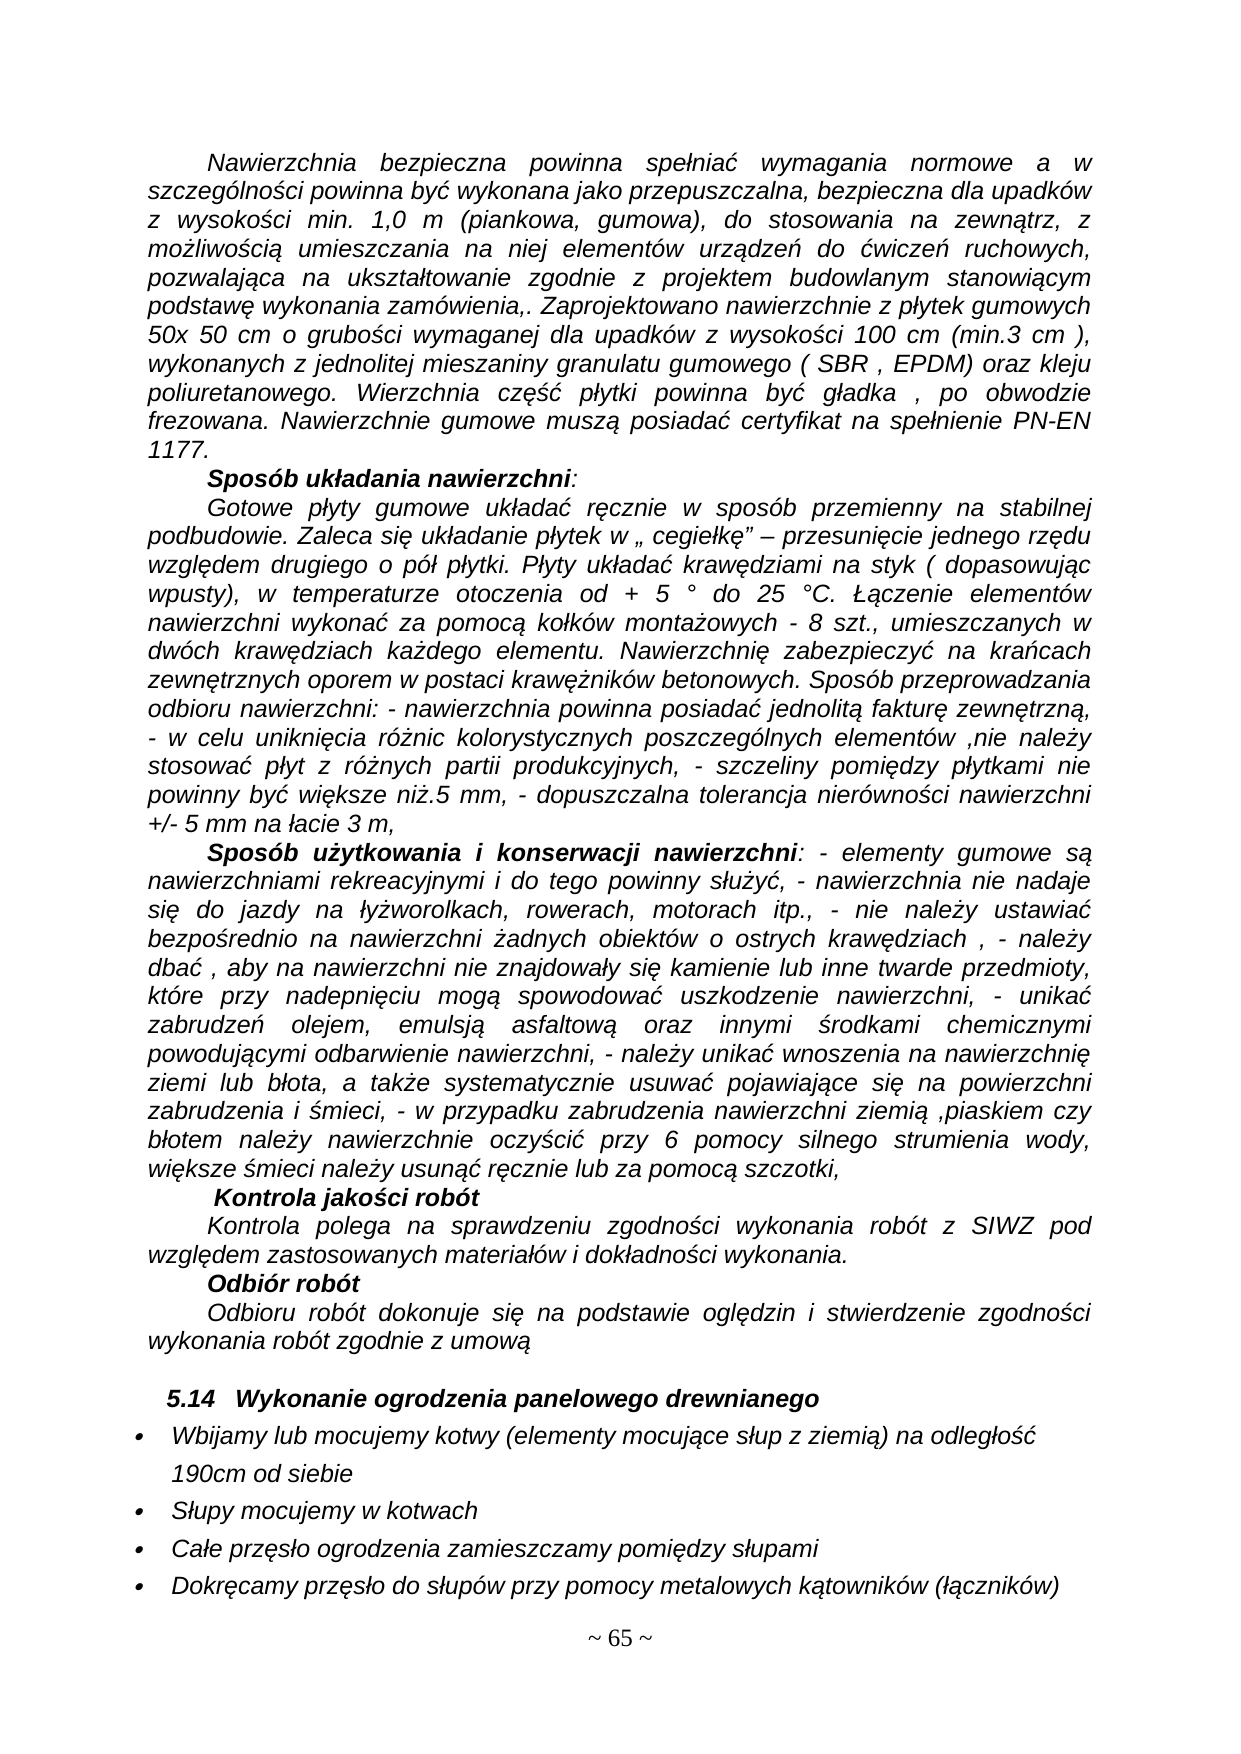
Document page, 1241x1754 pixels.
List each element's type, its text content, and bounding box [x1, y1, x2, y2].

subtitle Wykonanie ogrodzenia panelowego drewnianego [166, 1384, 1093, 1413]
list Całe przęsło ogrodzenia zamieszczamy pomiędzy słupami [134, 1525, 1093, 1563]
list Wbijamy lub mocujemy kotwy (elementy mocujące słup z ziemią) na odległość 190cm od siebie [134, 1413, 1093, 1488]
text Nawierzchnia bezpieczna powinna spełniać wymagania normowe a w szczególności powinna być wykonana jako przepuszczalna, bezpieczna dla upadków z wysokości min. 1,0 m (piankowa, gumowa), do stosowania na zewnątrz, z możliwością umieszczania na niej elementów urządzeń do ćwiczeń ruchowych, pozwalająca na ukształtowanie zgodnie z projektem budowlanym stanowiącym podstawę wykonania zamówienia,. Zaprojektowano nawierzchnie z płytek gumowych 50x 50 cm o grubości wymaganej dla upadków z wysokości 100 cm (min.3 cm ), wykonanych z jednolitej mieszaniny granulatu gumowego ( SBR , EPDM) oraz kleju poliuretanowego. Wierzchnia część płytki powinna być gładka , po obwodzie frezowana. Nawierzchnie gumowe muszą posiadać certyfikat na spełnienie PN-EN 1177. [148, 148, 1093, 464]
text Gotowe płyty gumowe układać ręcznie w sposób przemienny na stabilnej podbudowie. Zaleca się układanie płytek w „ cegiełkę” – przesunięcie jednego rzędu względem drugiego o pół płytki. Płyty układać krawędziami na styk ( dopasowując wpusty), w temperaturze otoczenia od + 5 ° do 25 °C. Łączenie elementów nawierzchni wykonać za pomocą kołków montażowych - 8 szt., umieszczanych w dwóch krawędziach każdego elementu. Nawierzchnię zabezpieczyć na krańcach zewnętrznych oporem w postaci krawężników betonowych. Sposób przeprowadzania odbioru nawierzchni: - nawierzchnia powinna posiadać jednolitą fakturę zewnętrzną, - w celu uniknięcia różnic kolorystycznych poszczególnych elementów ,nie należy stosować płyt z różnych partii produkcyjnych, - szczeliny pomiędzy płytkami nie powinny być większe niż.5 mm, - dopuszczalna tolerancja nierówności nawierzchni +/- 5 mm na łacie 3 m, [148, 493, 1093, 838]
text Kontrola polega na sprawdzeniu zgodności wykonania robót z SIWZ pod względem zastosowanych materiałów i dokładności wykonania. [148, 1211, 1093, 1269]
text Sposób użytkowania i konserwacji nawierzchni: - elementy gumowe są nawierzchniami rekreacyjnymi i do tego powinny służyć, - nawierzchnia nie nadaje się do jazdy na łyżworolkach, rowerach, motorach itp., - nie należy ustawiać bezpośrednio na nawierzchni żadnych obiektów o ostrych krawędziach , - należy dbać , aby na nawierzchni nie znajdowały się kamienie lub inne twarde przedmioty, które przy nadepnięciu mogą spowodować uszkodzenie nawierzchni, - unikać zabrudzeń olejem, emulsją asfaltową oraz innymi środkami chemicznymi powodującymi odbarwienie nawierzchni, - należy unikać wnoszenia na nawierzchnię ziemi lub błota, a także systematycznie usuwać pojawiające się na powierzchni zabrudzenia i śmieci, - w przypadku zabrudzenia nawierzchni ziemią ,piaskiem czy błotem należy nawierzchnie oczyścić przy 6 pomocy silnego strumienia wody, większe śmieci należy usunąć ręcznie lub za pomocą szczotki, [148, 838, 1093, 1183]
text Odbioru robót dokonuje się na podstawie oględzin i stwierdzenie zgodności wykonania robót zgodnie z umową [148, 1298, 1093, 1355]
list Dokręcamy przęsło do słupów przy pomocy metalowych kątowników (łączników) [134, 1563, 1093, 1600]
text Sposób układania nawierzchni: [148, 464, 1093, 493]
text Odbiór robót [148, 1269, 1093, 1298]
list Słupy mocujemy w kotwach [134, 1488, 1093, 1525]
text Kontrola jakości robót [148, 1183, 1093, 1211]
